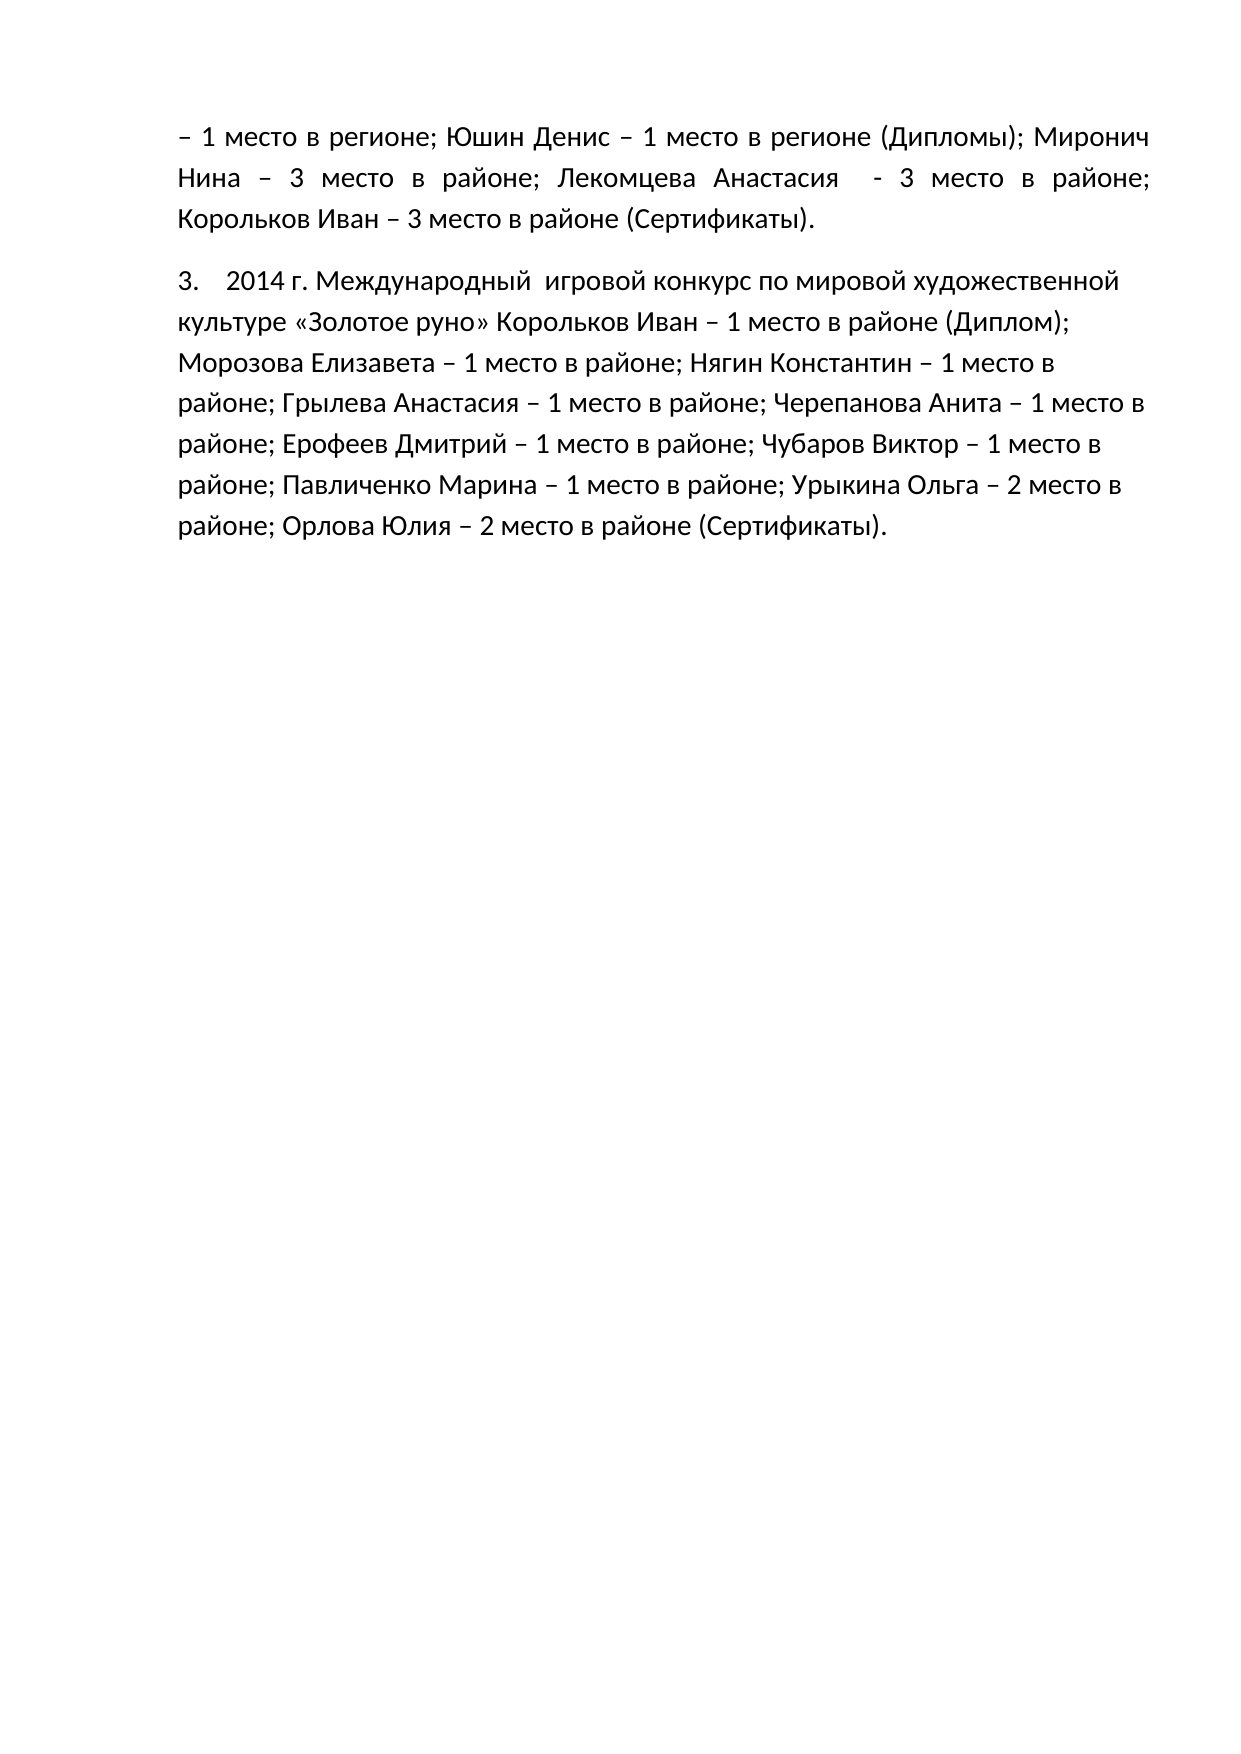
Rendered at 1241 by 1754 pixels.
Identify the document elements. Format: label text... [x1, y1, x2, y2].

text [177, 118, 1152, 236]
text 3. . Международный игровой конкурс по мировой художественной культуре «Золотое руно» Корольков Иван – 1 место в районе (Диплом); Морозова Елизавета – 1 место в районе; Нягин Константин – 1 место в районе; Грылева Анастасия – 1 место в районе; Черепанова Анита – 1 место в районе; Ерофеев Дмитрий – 1 место в районе; Чубаров Виктор – 1 место в районе; Павличенко Марина – 1 место в районе; Урыкина Ольга – 2 место в районе; Орлова Юлия – 2 место в районе (Сертификаты). [177, 262, 1152, 543]
